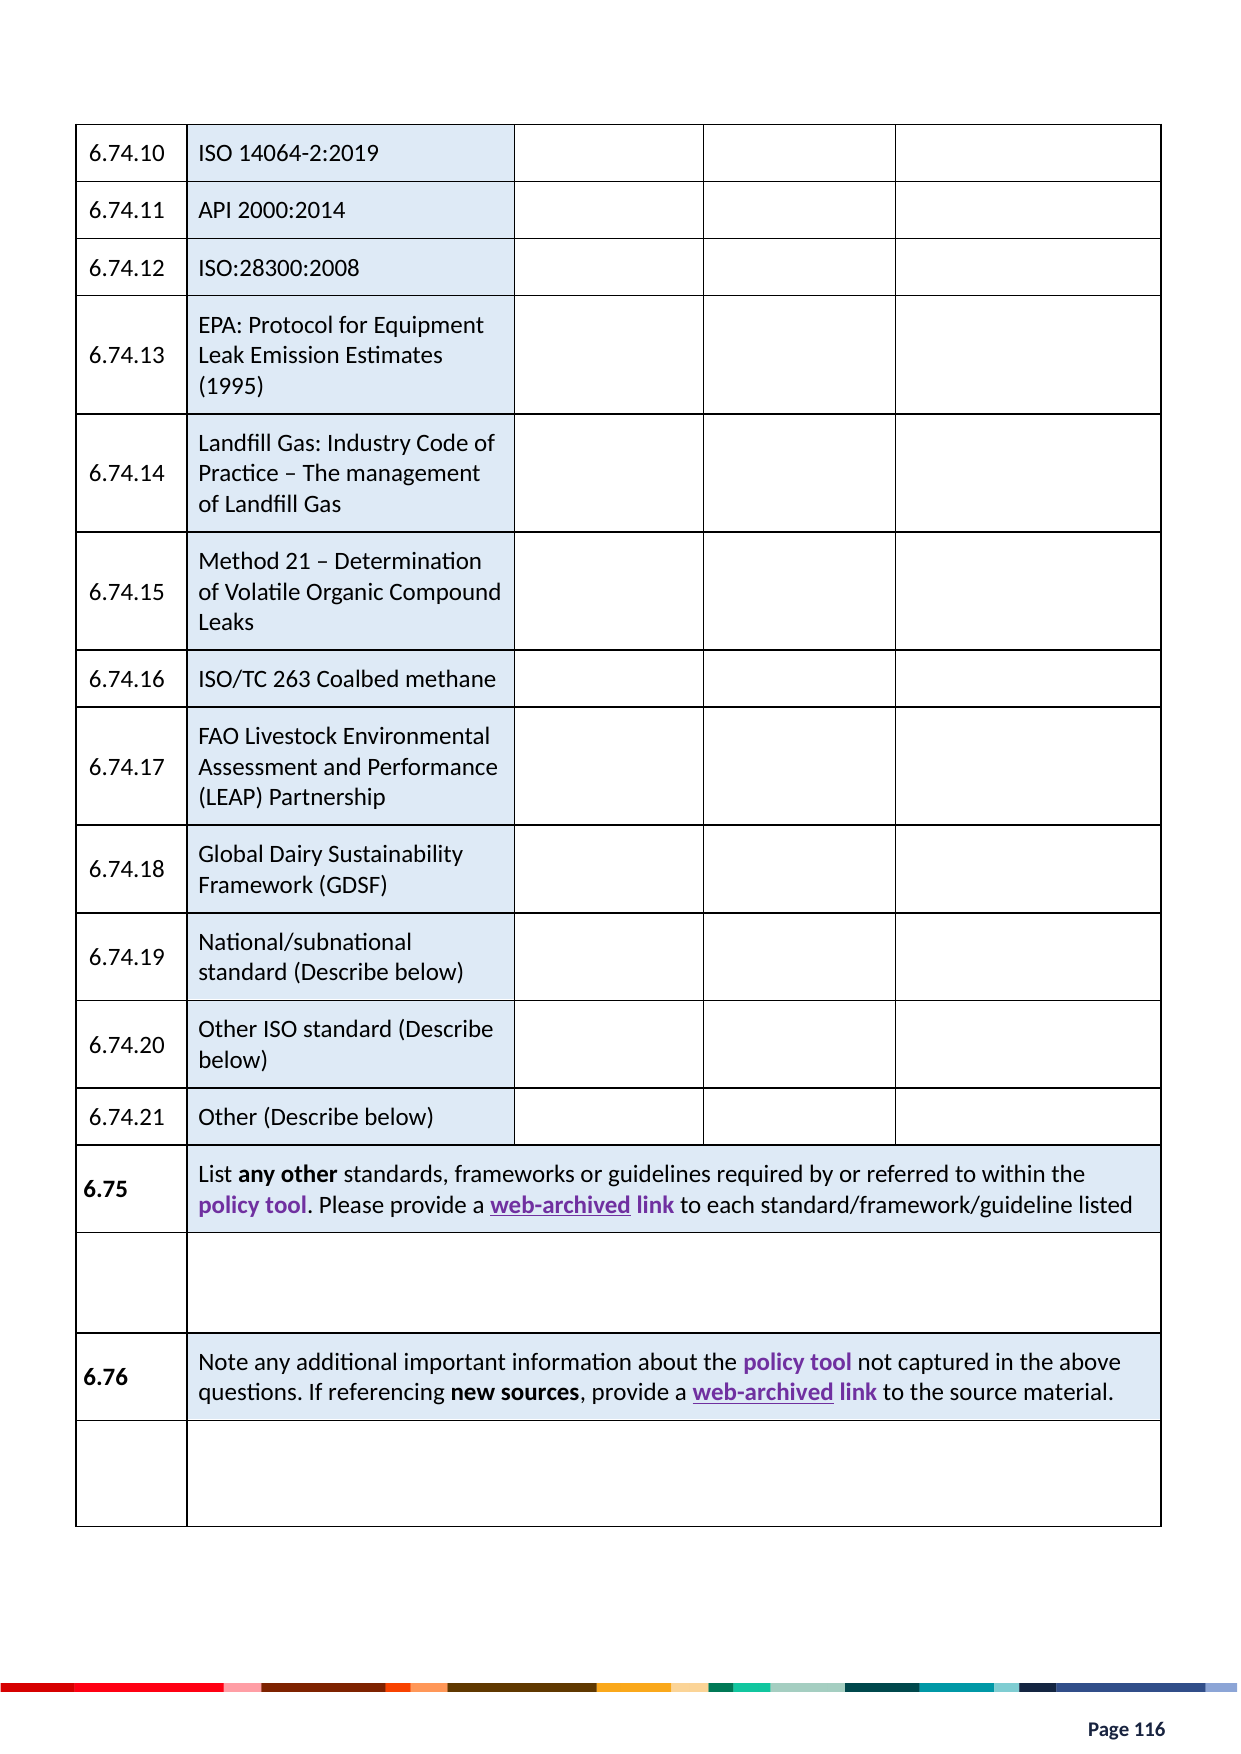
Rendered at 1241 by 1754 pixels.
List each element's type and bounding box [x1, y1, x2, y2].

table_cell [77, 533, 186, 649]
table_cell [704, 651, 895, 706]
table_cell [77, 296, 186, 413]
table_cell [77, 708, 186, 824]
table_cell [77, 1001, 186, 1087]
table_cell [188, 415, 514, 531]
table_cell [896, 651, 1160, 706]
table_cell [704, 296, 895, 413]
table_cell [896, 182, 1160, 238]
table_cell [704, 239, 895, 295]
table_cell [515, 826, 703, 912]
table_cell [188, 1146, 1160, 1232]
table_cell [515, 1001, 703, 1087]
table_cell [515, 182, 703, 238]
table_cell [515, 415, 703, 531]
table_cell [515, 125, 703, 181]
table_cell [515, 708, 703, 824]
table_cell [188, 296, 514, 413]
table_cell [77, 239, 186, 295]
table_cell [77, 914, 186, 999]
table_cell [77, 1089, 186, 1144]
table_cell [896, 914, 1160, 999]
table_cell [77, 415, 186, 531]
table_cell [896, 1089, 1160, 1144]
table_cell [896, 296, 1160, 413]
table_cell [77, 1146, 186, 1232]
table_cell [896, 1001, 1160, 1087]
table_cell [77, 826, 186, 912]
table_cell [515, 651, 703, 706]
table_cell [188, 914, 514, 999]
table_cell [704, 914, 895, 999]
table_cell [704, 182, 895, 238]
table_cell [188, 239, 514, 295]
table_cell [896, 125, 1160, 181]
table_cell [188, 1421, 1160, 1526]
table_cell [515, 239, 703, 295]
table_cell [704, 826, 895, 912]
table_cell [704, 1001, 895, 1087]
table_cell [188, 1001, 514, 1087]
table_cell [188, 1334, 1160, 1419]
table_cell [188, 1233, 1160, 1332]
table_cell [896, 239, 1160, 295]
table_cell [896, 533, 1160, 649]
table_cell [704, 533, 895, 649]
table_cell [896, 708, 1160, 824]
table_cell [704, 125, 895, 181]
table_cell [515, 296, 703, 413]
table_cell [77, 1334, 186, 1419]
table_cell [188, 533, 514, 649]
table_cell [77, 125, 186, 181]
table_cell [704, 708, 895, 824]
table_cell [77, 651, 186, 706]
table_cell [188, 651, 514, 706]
picture [0, 1683, 1236, 1692]
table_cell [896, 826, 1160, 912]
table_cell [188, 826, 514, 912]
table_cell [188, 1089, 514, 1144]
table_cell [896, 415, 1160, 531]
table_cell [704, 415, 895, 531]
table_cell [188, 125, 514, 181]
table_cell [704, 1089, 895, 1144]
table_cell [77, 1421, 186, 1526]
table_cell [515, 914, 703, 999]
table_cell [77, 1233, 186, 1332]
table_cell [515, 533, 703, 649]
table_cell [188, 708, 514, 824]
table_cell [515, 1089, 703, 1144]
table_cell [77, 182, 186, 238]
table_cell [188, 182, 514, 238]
